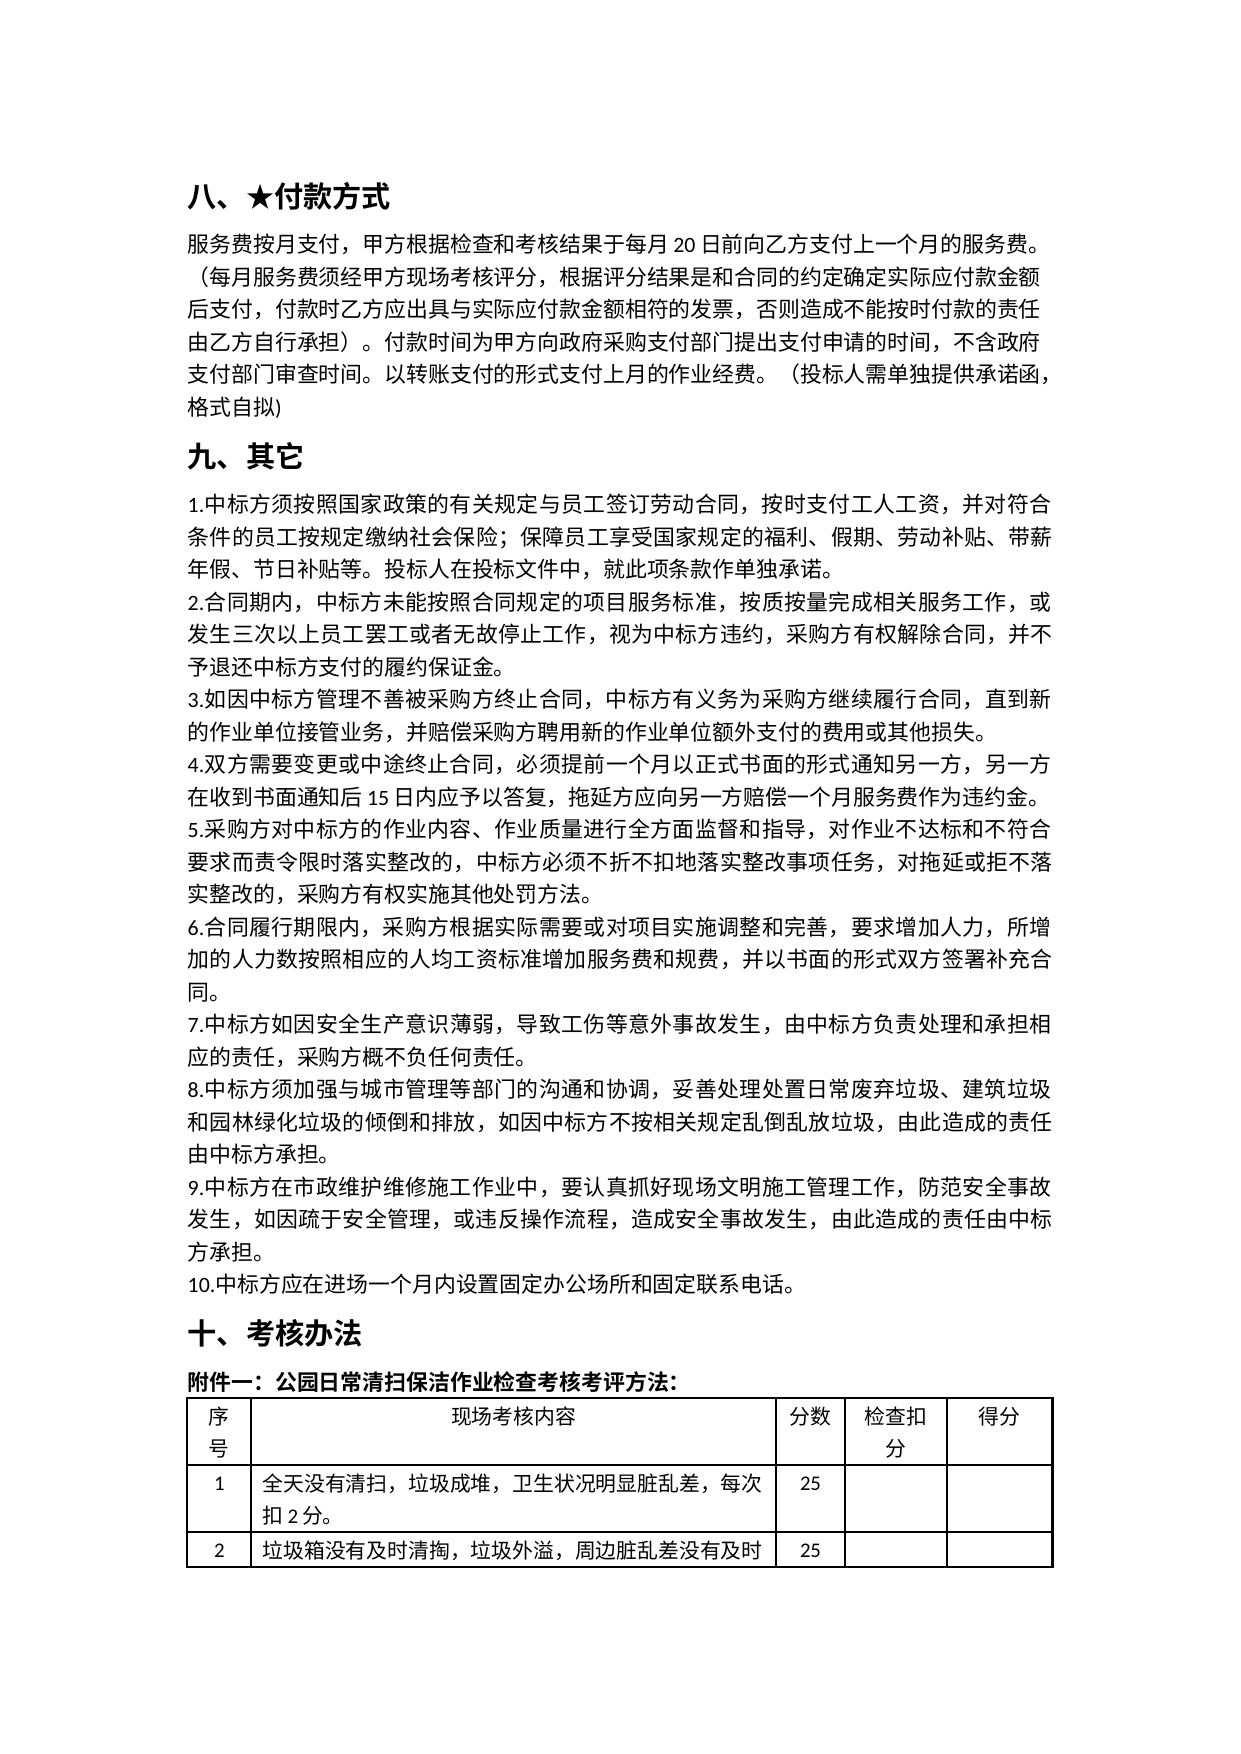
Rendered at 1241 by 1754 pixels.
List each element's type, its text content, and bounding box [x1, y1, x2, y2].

table_cell [846, 1533, 946, 1566]
table_header 得分 [948, 1399, 1051, 1464]
text 八、★付款方式 [187, 162, 1053, 227]
table_header 检查扣分 [846, 1399, 946, 1464]
text 十、考核办法 [187, 1299, 1053, 1364]
table_cell [948, 1533, 1051, 1566]
table_header 现场考核内容 [252, 1399, 775, 1464]
text 1.中标方须按照国家政策的有关规定与员工签订劳动合同，按时支付工人工资，并对符合条件的员工按规定缴纳社会保险；保障员工享受国家规定的福利、假期、劳动补贴、带薪年假、节日补贴等。投标人在投标文件中，就此项条款作单独承诺。 [187, 487, 1053, 584]
text 10.中标方应在进场一个月内设置固定办公场所和固定联系电话。 [187, 1267, 1053, 1299]
text 7.中标方如因安全生产意识薄弱，导致工伤等意外事故发生，由中标方负责处理和承担相应的责任，采购方概不负任何责任。 [187, 1007, 1053, 1072]
table_cell 25 [777, 1533, 844, 1566]
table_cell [252, 1533, 775, 1566]
text 九、其它 [187, 422, 1053, 487]
table_cell [948, 1466, 1051, 1531]
table_cell 2 [188, 1533, 250, 1566]
text 5.采购方对中标方的作业内容、作业质量进行全方面监督和指导，对作业不达标和不符合要求而责令限时落实整改的，中标方必须不折不扣地落实整改事项任务，对拖延或拒不落实整改的，采购方有权实施其他处罚方法。 [187, 812, 1053, 909]
table_cell [846, 1466, 946, 1531]
text 6.合同履行期限内，采购方根据实际需要或对项目实施调整和完善，要求增加人力，所增加的人力数按照相应的人均工资标准增加服务费和规费，并以书面的形式双方签署补充合同。 [187, 909, 1053, 1007]
text 9.中标方在市政维护维修施工作业中，要认真抓好现场文明施工管理工作，防范安全事故发生，如因疏于安全管理，或违反操作流程，造成安全事故发生，由此造成的责任由中标方承担。 [187, 1169, 1053, 1267]
table_cell 全天没有清扫，垃圾成堆，卫生状况明显脏乱差，每次扣2分。 [252, 1466, 775, 1531]
text 服务费按月支付，甲方根据检查和考核结果于每月20日前向乙方支付上一个月的服务费。（每月服务费须经甲方现场考核评分，根据评分结果是和合同的约定确定实际应付款金额后支付，付款时乙方应出具与实际应付款金额相符的发票，否则造成不能按时付款的责任由乙方自行承担）。付款时间为甲方向政府采购支付部门提出支付申请的时间，不含政府支付部门审查时间。以转账支付的形式支付上月的作业经费。（投标人需单独提供承诺函，格式自拟) [187, 227, 1053, 422]
table_header 序号 [188, 1399, 250, 1464]
text 附件一：公园日常清扫保洁作业检查考核考评方法： [187, 1364, 1053, 1397]
text 2.合同期内，中标方未能按照合同规定的项目服务标准，按质按量完成相关服务工作，或发生三次以上员工罢工或者无故停止工作，视为中标方违约，采购方有权解除合同，并不予退还中标方支付的履约保证金。 [187, 584, 1053, 682]
table_header 分数 [777, 1399, 844, 1464]
table_cell 1 [188, 1466, 250, 1531]
text 4.双方需要变更或中途终止合同，必须提前一个月以正式书面的形式通知另一方，另一方在收到书面通知后15日内应予以答复，拖延方应向另一方赔偿一个月服务费作为违约金。 [187, 747, 1053, 812]
table_cell 25 [777, 1466, 844, 1531]
text 8.中标方须加强与城市管理等部门的沟通和协调，妥善处理处置日常废弃垃圾、建筑垃圾和园林绿化垃圾的倾倒和排放，如因中标方不按相关规定乱倒乱放垃圾，由此造成的责任由中标方承担。 [187, 1072, 1053, 1169]
text 3.如因中标方管理不善被采购方终止合同，中标方有义务为采购方继续履行合同，直到新的作业单位接管业务，并赔偿采购方聘用新的作业单位额外支付的费用或其他损失。 [187, 682, 1053, 747]
